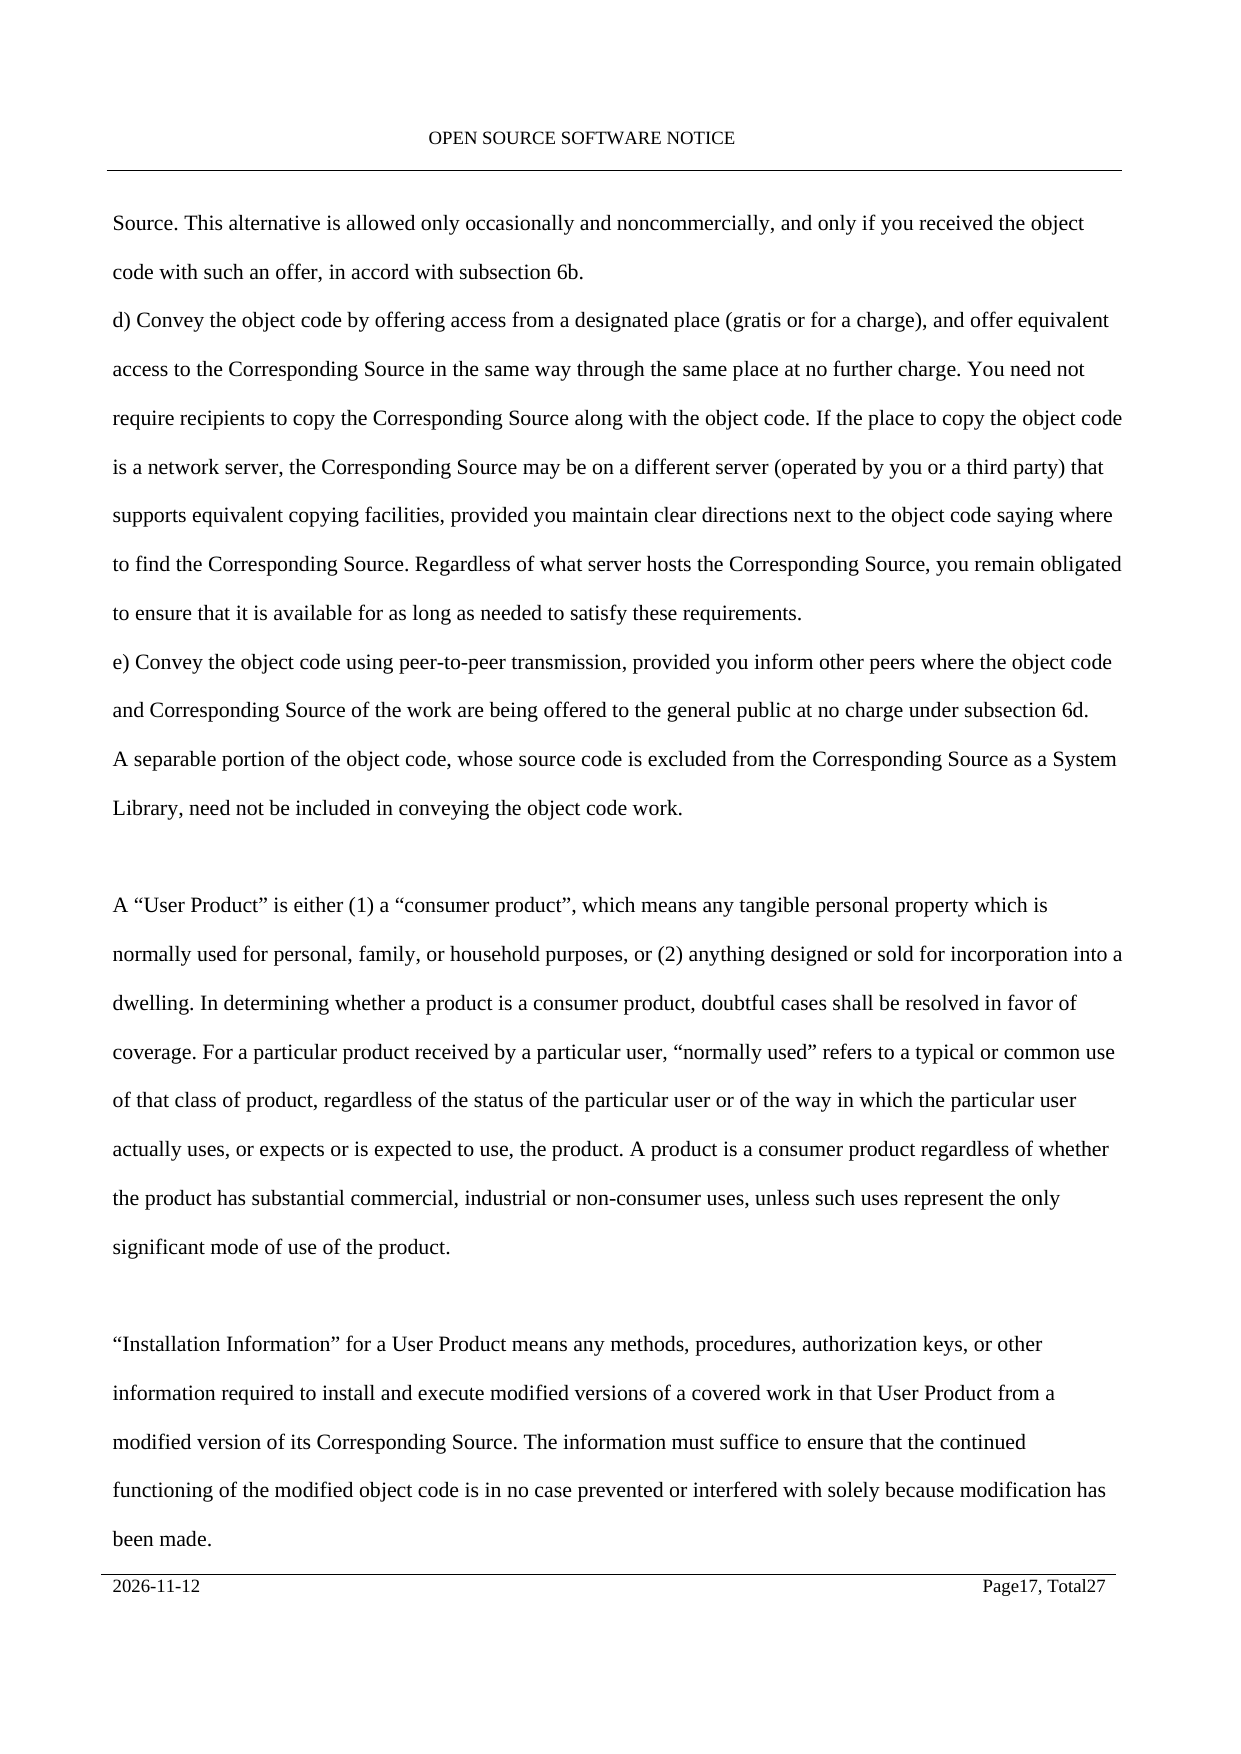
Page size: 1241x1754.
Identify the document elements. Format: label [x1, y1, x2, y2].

text [112, 206, 1128, 1555]
